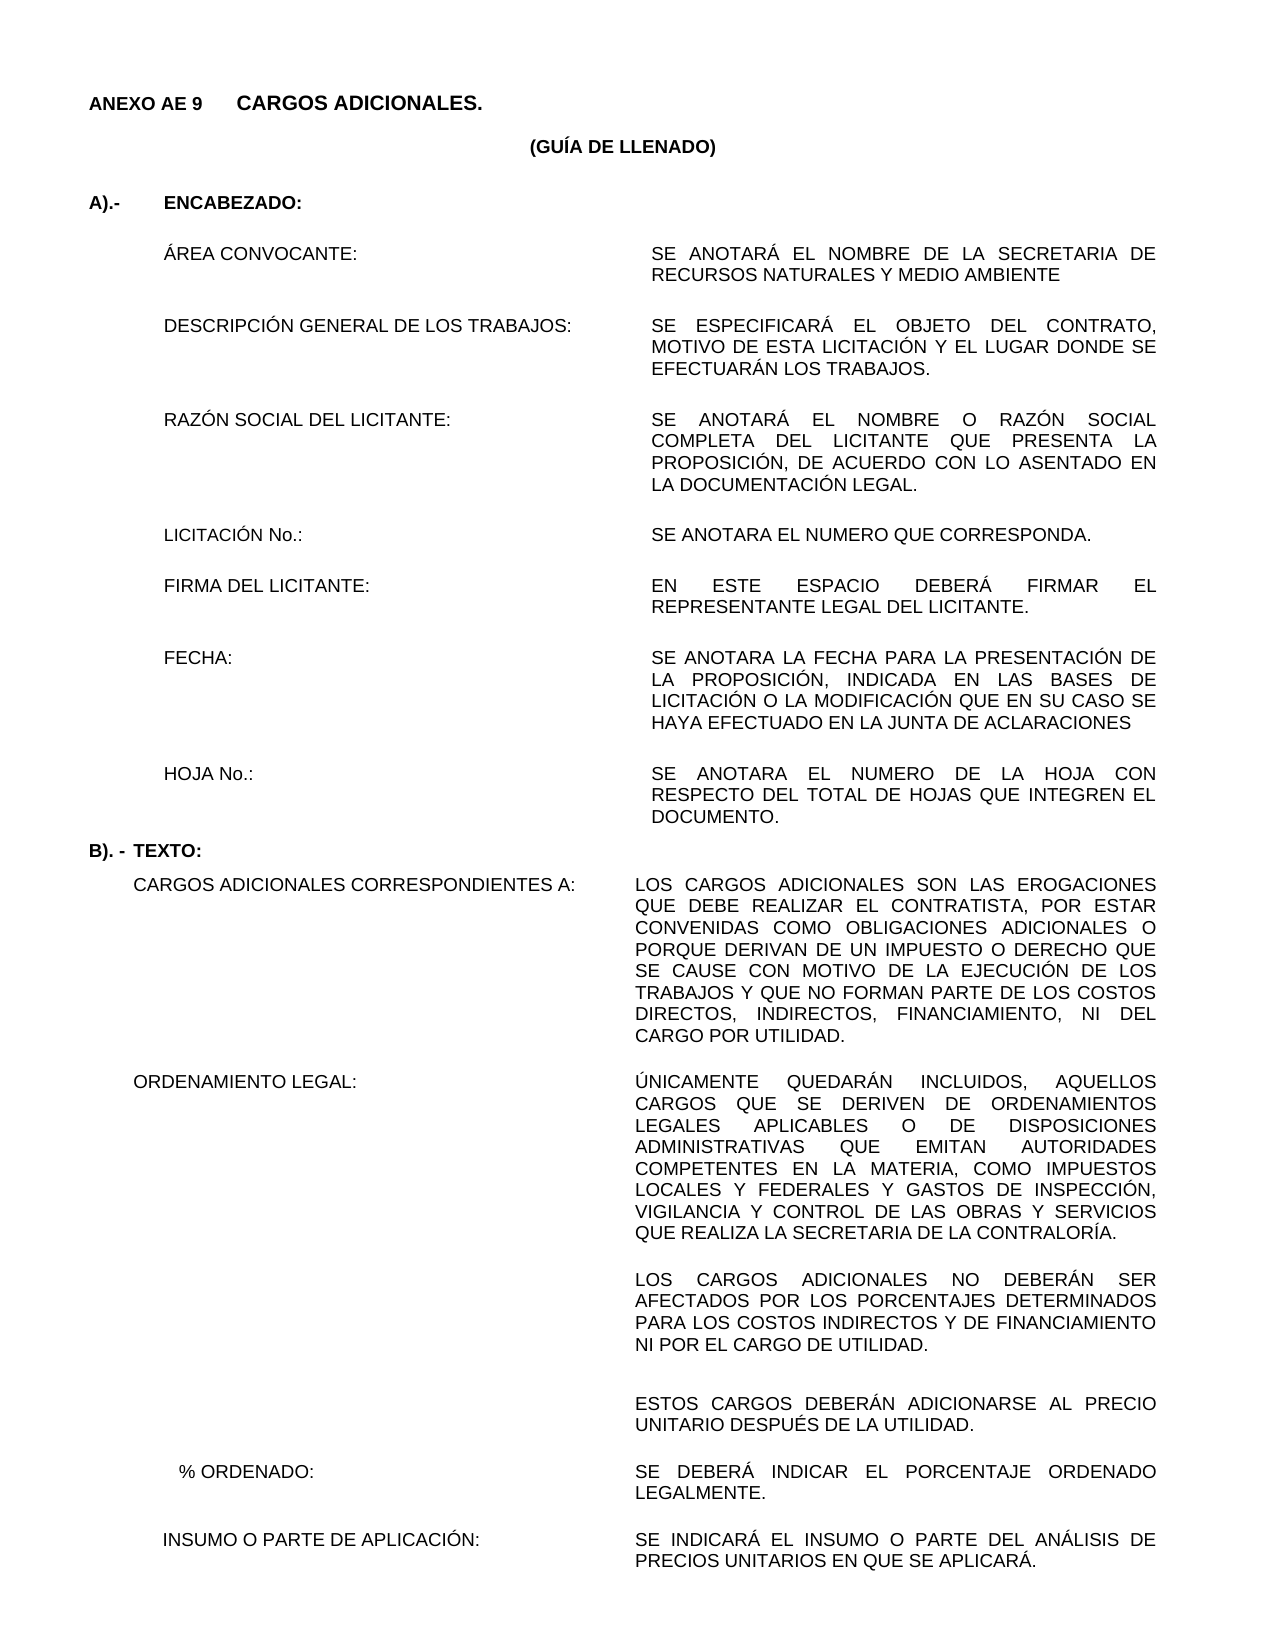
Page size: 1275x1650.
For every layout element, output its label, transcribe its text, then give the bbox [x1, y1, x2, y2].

text FECHA: SE ANOTARA LA FECHA PARA LA PRESENTACIÓN DE LA PROPOSICIÓN, INDICADA EN LAS BASES DE LICITACIÓN O LA MODIFICACIÓN QUE EN SU CASO SE HAYA EFECTUADO EN LA JUNTA DE ACLARACIONES [164, 647, 1157, 733]
text ORDENAMIENTO LEGAL: ÚNICAMENTE QUEDARÁN INCLUIDOS, AQUELLOS CARGOS QUE SE DERIVEN DE ORDENAMIENTOS LEGALES APLICABLES O DE DISPOSICIONES ADMINISTRATIVAS QUE EMITAN AUTORIDADES COMPETENTES EN LA MATERIA, COMO IMPUESTOS LOCALES Y FEDERALES Y GASTOS DE INSPECCIÓN, VIGILANCIA Y CONTROL DE LAS OBRAS Y SERVICIOS QUE REALIZA LA SECRETARIA DE LA CONTRALORÍA. [133, 1071, 1157, 1244]
text % ORDENADO: SE DEBERÁ INDICAR EL PORCENTAJE ORDENADO LEGALMENTE. [162, 1461, 1157, 1504]
text ÁREA CONVOCANTE: SE ANOTARÁ EL NOMBRE DE LA SECRETARIA DE RECURSOS NATURALES Y MEDIO AMBIENTE [164, 242, 1157, 286]
text LOS CARGOS ADICIONALES NO DEBERÁN SER AFECTADOS POR LOS PORCENTAJES DETERMINADOS PARA LOS COSTOS INDIRECTOS Y DE FINANCIAMIENTO NI POR EL CARGO DE UTILIDAD. [162, 1269, 1157, 1355]
text LICITACIÓN No.: SE ANOTARA EL NUMERO QUE CORRESPONDA. [164, 524, 1157, 546]
text A).- ENCABEZADO: [89, 192, 1082, 213]
text B). - TEXTO: [89, 840, 1157, 861]
text DESCRIPCIÓN GENERAL DE LOS TRABAJOS: SE ESPECIFICARÁ EL OBJETO DEL CONTRATO, MOTIVO DE ESTA LICITACIÓN Y EL LUGAR DONDE SE EFECTUARÁN LOS TRABAJOS. [164, 315, 1157, 379]
text CARGOS ADICIONALES CORRESPONDIENTES A: LOS CARGOS ADICIONALES SON LAS EROGACIONES QUE DEBE REALIZAR EL CONTRATISTA, POR ESTAR CONVENIDAS COMO OBLIGACIONES ADICIONALES O PORQUE DERIVAN DE UN IMPUESTO O DERECHO QUE SE CAUSE CON MOTIVO DE LA EJECUCIÓN DE LOS TRABAJOS Y QUE NO FORMAN PARTE DE LOS COSTOS DIRECTOS, INDIRECTOS, FINANCIAMIENTO, NI DEL CARGO POR UTILIDAD. [133, 874, 1157, 1046]
text INSUMO O PARTE DE APLICACIÓN: SE INDICARÁ EL INSUMO O PARTE DEL ANÁLISIS DE PRECIOS UNITARIOS EN QUE SE APLICARÁ. [162, 1529, 1157, 1572]
text RAZÓN SOCIAL DEL LICITANTE: SE ANOTARÁ EL NOMBRE O RAZÓN SOCIAL COMPLETA DEL LICITANTE QUE PRESENTA LA PROPOSICIÓN, DE ACUERDO CON LO ASENTADO EN LA DOCUMENTACIÓN LEGAL. [164, 409, 1157, 495]
text ESTOS CARGOS DEBERÁN ADICIONARSE AL PRECIO UNITARIO DESPUÉS DE LA UTILIDAD. [162, 1392, 1157, 1436]
text HOJA No.: SE ANOTARA EL NUMERO DE LA HOJA CON RESPECTO DEL TOTAL DE HOJAS QUE INTEGREN EL DOCUMENTO. [164, 762, 1157, 827]
text FIRMA DEL LICITANTE: EN ESTE ESPACIO DEBERÁ FIRMAR EL REPRESENTANTE LEGAL DEL LICITANTE. [164, 575, 1157, 618]
